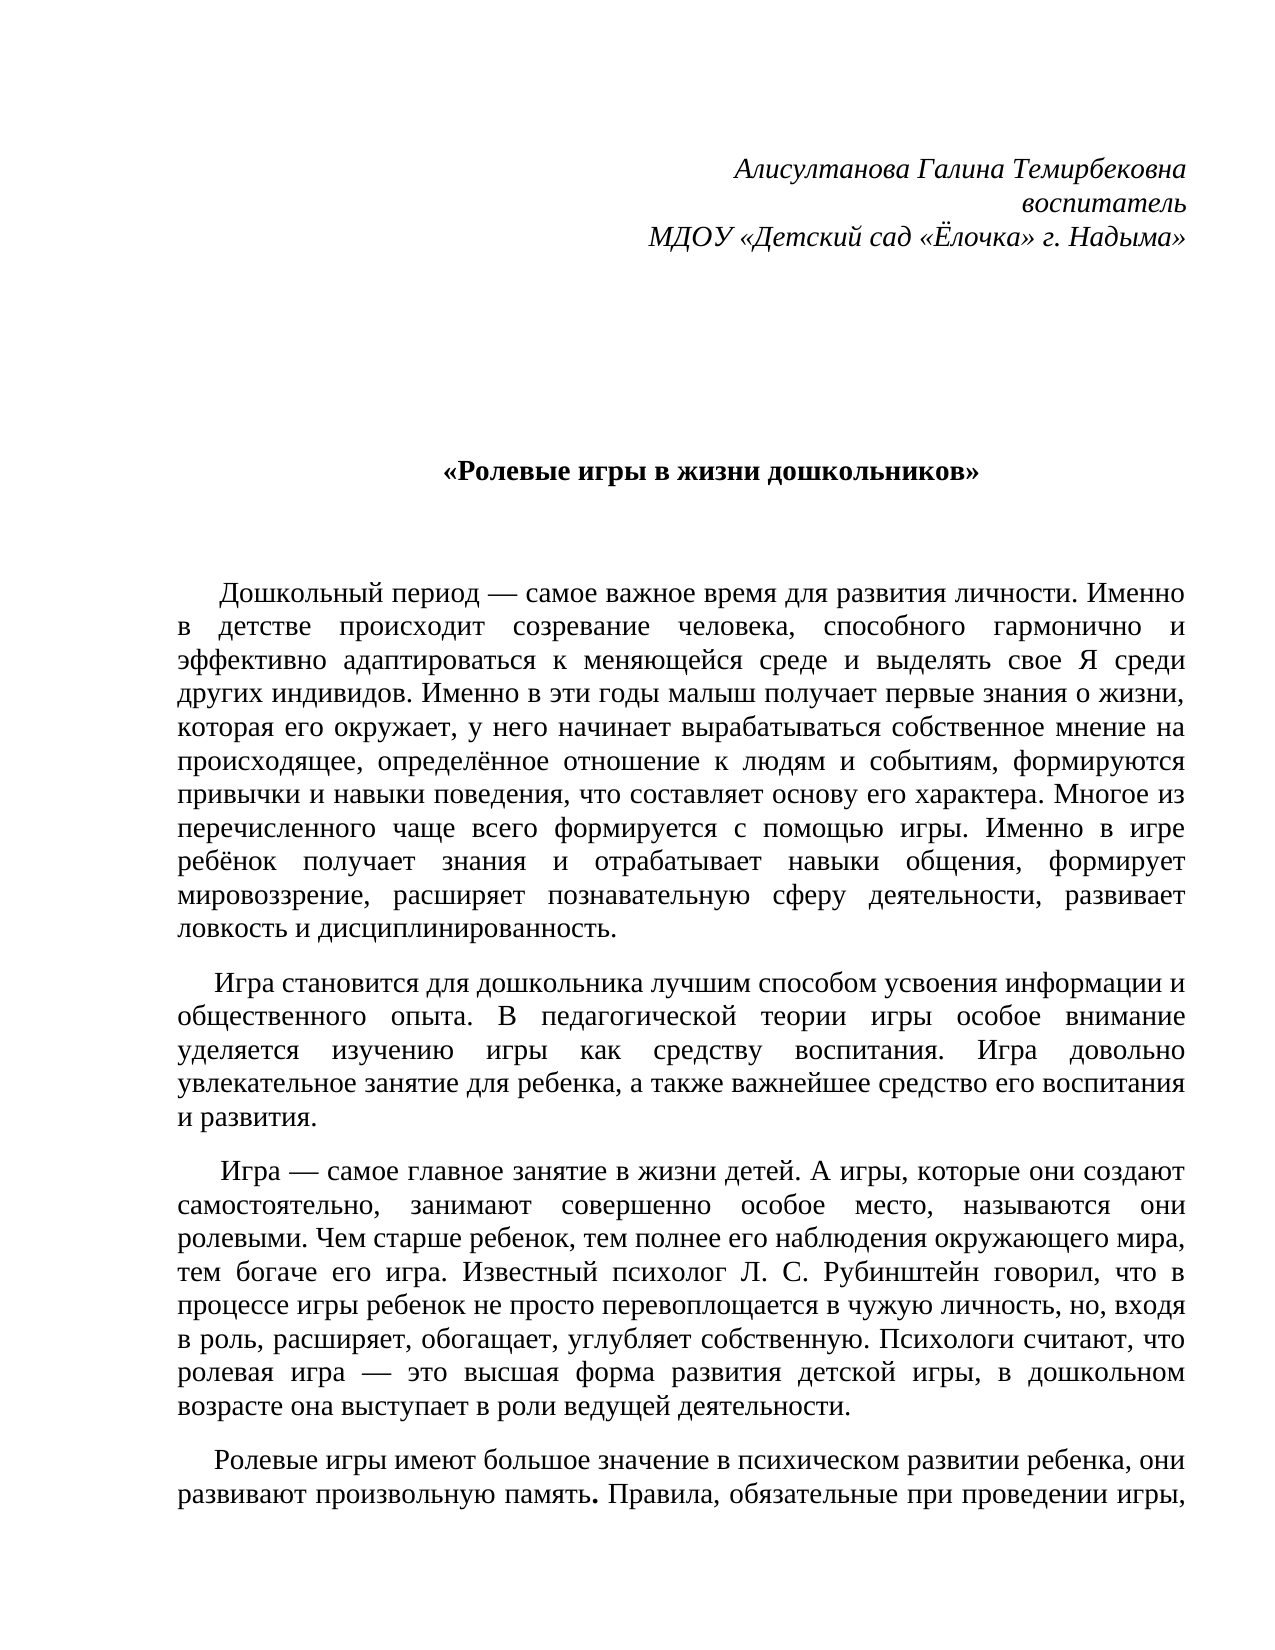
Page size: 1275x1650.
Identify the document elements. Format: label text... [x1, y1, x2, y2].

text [177, 1442, 1186, 1509]
text МДОУ «Детский сад «Ёлочка» г. Надыма» [177, 219, 1186, 252]
text «Ролевые игры в жизни дошкольников» [177, 453, 1186, 487]
text воспитатель [177, 185, 1186, 219]
text Дошкольный период — самое важное время для развития личности. Именно в детстве происходит созревание человека, способного гармонично и эффективно адаптироваться к меняющейся среде и выделять свое Я среди других индивидов. Именно в эти годы малыш получает первые знания о жизни, которая его окружает, у него начинает вырабатываться собственное мнение на происходящее, определённое отношение к людям и событиям, формируются привычки и навыки поведения, что составляет основу его характера. Многое из перечисленного чаще всего формируется с помощью игры. Именно в игре ребёнок получает знания и отрабатывает навыки общения, формирует мировоззрение, расширяет познавательную сферу деятельности, развивает ловкость и дисциплинированность. [177, 575, 1186, 944]
text Игра — самое главное занятие в жизни детей. А игры, которые они создают самостоятельно, занимают совершенно особое место, называются они ролевыми. Чем старше ребенок, тем полнее его наблюдения окружающего мира, тем богаче его игра. Известный психолог Л. С. Рубинштейн говорил, что в процессе игры ребенок не просто перевоплощается в чужую личность, но, входя в роль, расширяет, обогащает, углубляет собственную. Психологи считают, что ролевая игра — это высшая форма развития детской игры, в дошкольном возрасте она выступает в роли ведущей деятельности. [177, 1153, 1186, 1422]
text Игра становится для дошкольника лучшим способом усвоения информации и общественного опыта. В педагогической теории игры особое внимание уделяется изучению игры как средству воспитания. Игра довольно увлекательное занятие для ребенка, а также важнейшее средство его воспитания и развития. [177, 965, 1186, 1132]
text Алисултанова Галина Темирбековна [177, 152, 1186, 185]
